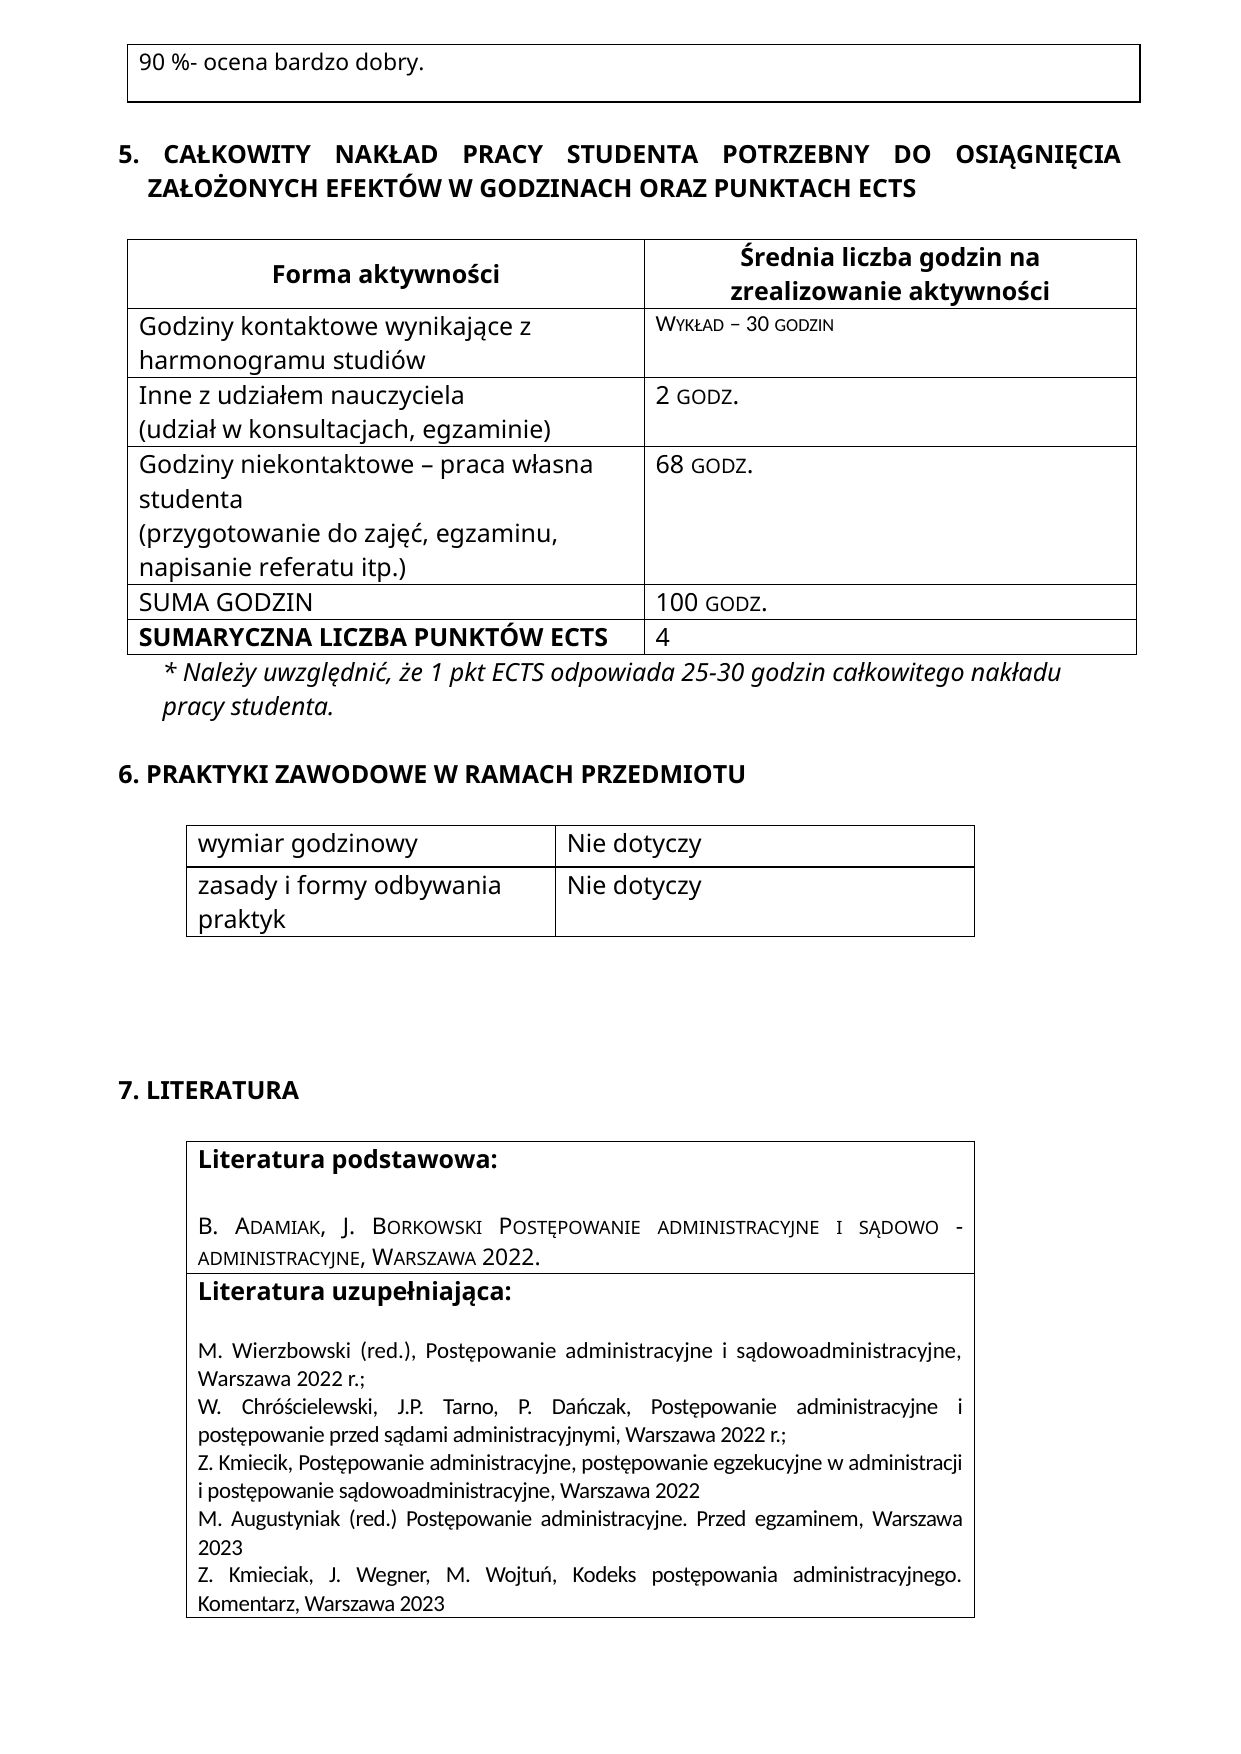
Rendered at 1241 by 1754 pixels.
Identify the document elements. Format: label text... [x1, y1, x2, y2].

text 5. CAŁKOWITY NAKŁAD PRACY STUDENTA POTRZEBNY DO OSIĄGNIĘCIA ZAŁOŻONYCH EFEKTÓW W GODZINACH ORAZ PUNKTACH ECTS [118, 136, 1122, 204]
text 7. LITERATURA [118, 1073, 1122, 1107]
table_cell 100 godz. [645, 585, 1136, 618]
table_cell 4 [645, 620, 1136, 654]
table_cell SUMA GODZIN [128, 585, 644, 618]
table_header Literatura podstawowa: B. Adamiak, J. Borkowski Postępowanie administracyjne i sądowo -administracyjne, Warszawa 2022. [187, 1142, 974, 1273]
table_header Forma aktywności [128, 240, 644, 308]
table_header Nie dotyczy [556, 826, 974, 866]
table_cell Nie dotyczy [556, 868, 974, 936]
table_cell SUMARYCZNA LICZBA PUNKTÓW ECTS [128, 620, 644, 654]
table_cell Inne z udziałem nauczyciela (udział w konsultacjach, egzaminie) [128, 378, 644, 446]
table_cell Literatura uzupełniająca: M. Wierzbowski (red.), Postępowanie administracyjne i sądowoadministracyjne, Warszawa 2022 r.; W. Chróścielewski, J.P. Tarno, P. Dańczak, Postępowanie administracyjne i postępowanie przed sądami administracyjnymi, Warszawa 2022 r.; Z. Kmiecik, Postępowanie administracyjne, postępowanie egzekucyjne w administracji i postępowanie sądowoadministracyjne, Warszawa 2022 M. Augustyniak (red.) Postępowanie administracyjne. Przed egzaminem, Warszawa 2023 Z. Kmieciak, J. Wegner, M. Wojtuń, Kodeks postępowania administracyjnego. Komentarz, Warszawa 2023 [187, 1274, 974, 1617]
table_cell Wykład – 30 godzin [645, 309, 1136, 377]
table_header Średnia liczba godzin na zrealizowanie aktywności [645, 240, 1136, 308]
text * Należy uwzględnić, że 1 pkt ECTS odpowiada 25-30 godzin całkowitego nakładu pracy studenta. [162, 655, 1122, 723]
table_cell zasady i formy odbywania praktyk [187, 868, 555, 936]
table_header wymiar godzinowy [187, 826, 555, 866]
table_cell Godziny niekontaktowe – praca własna studenta (przygotowanie do zajęć, egzaminu, napisanie referatu itp.) [128, 447, 644, 583]
text 6. PRAKTYKI ZAWODOWE W RAMACH PRZEDMIOTU [118, 757, 1122, 791]
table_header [128, 45, 1139, 101]
table_cell 68 godz. [645, 447, 1136, 583]
table_cell 2 godz. [645, 378, 1136, 446]
table_cell Godziny kontaktowe wynikające z harmonogramu studiów [128, 309, 644, 377]
